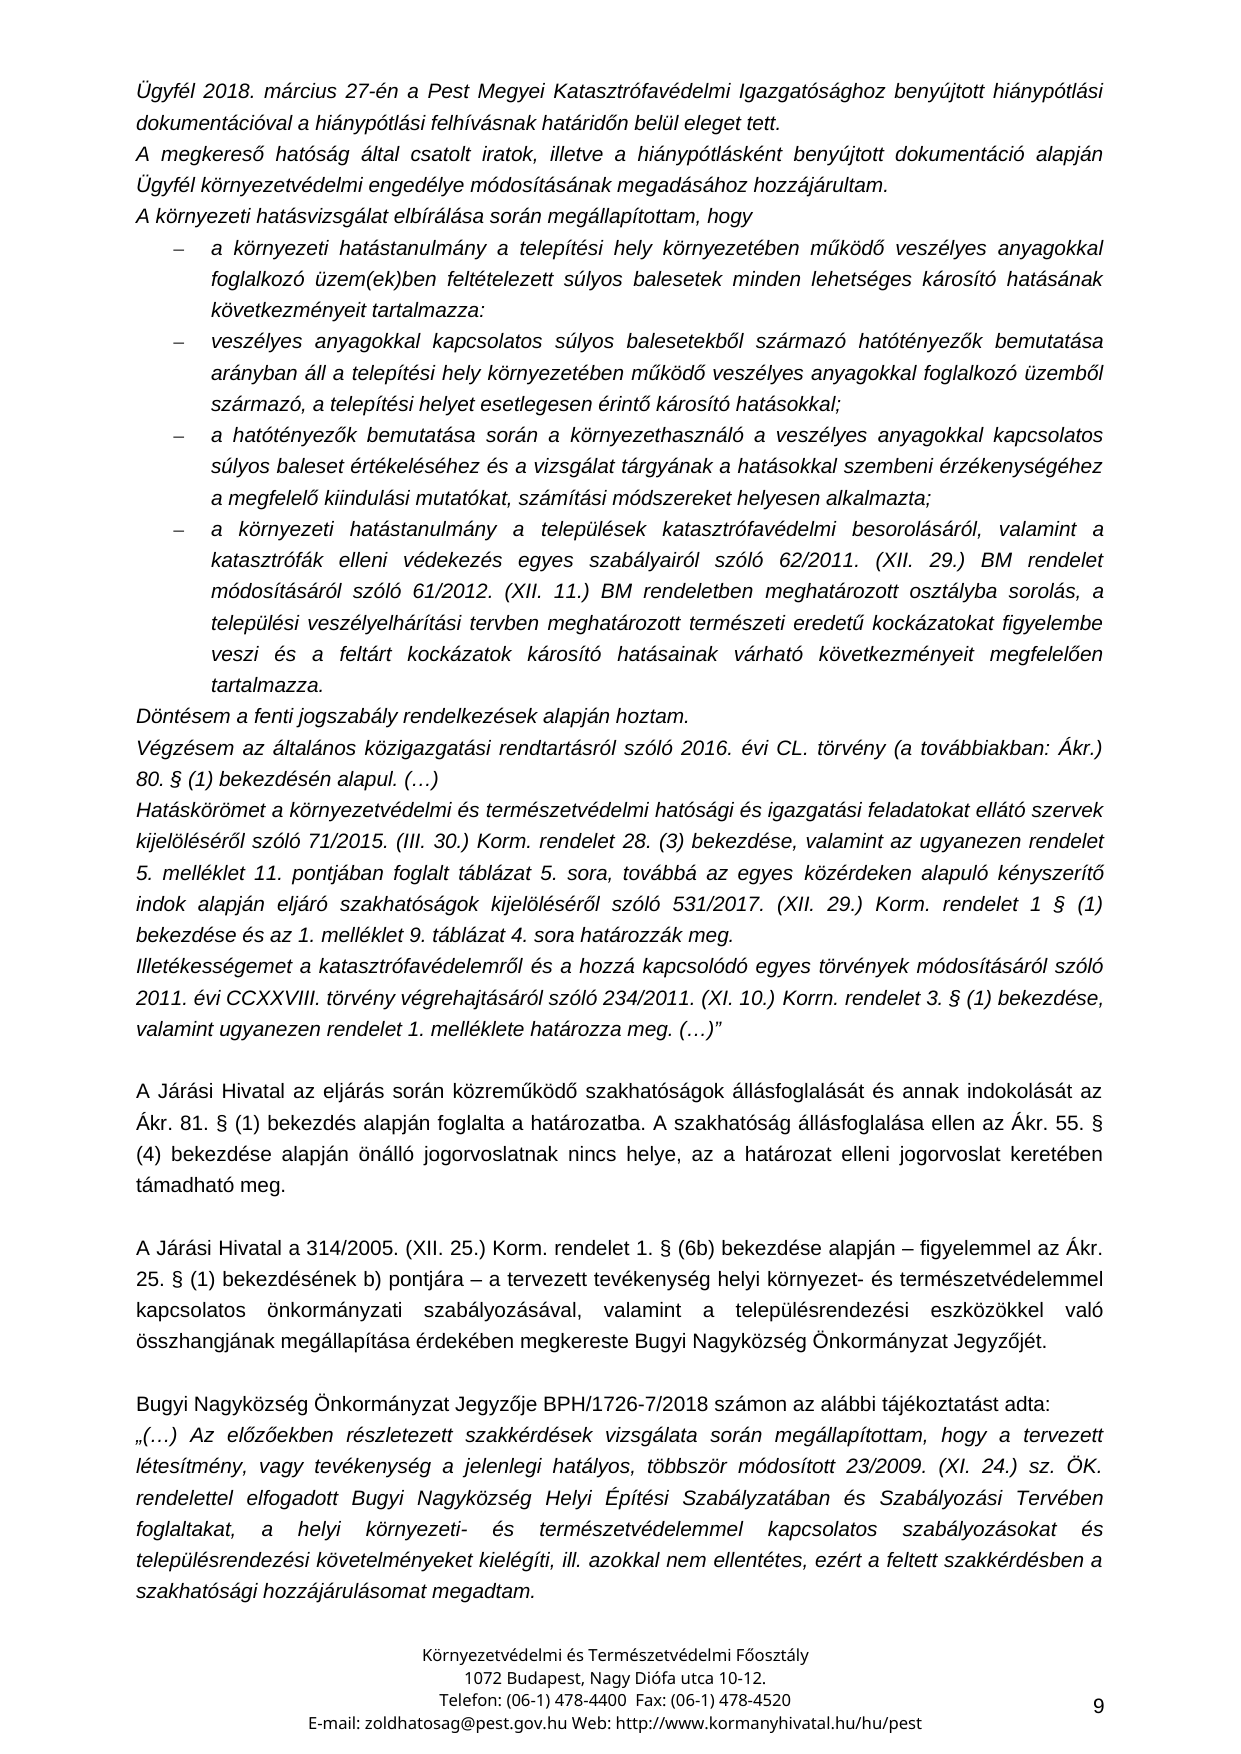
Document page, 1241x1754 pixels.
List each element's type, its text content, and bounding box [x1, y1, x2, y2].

text Végzésem az általános közigazgatási rendtartásról szóló 2016. évi CL. törvény (a továbbiakban: Ákr.) 80. § (1) bekezdésén alapul. (…) [136, 730, 1104, 793]
text A Járási Hivatal az eljárás során közreműködő szakhatóságok állásfoglalását és annak indokolását az Ákr. 81. § (1) bekezdés alapján foglalta a határozatba. A szakhatóság állásfoglalása ellen az Ákr. 55. § (4) bekezdése alapján önálló jogorvoslatnak nincs helye, az a határozat elleni jogorvoslat keretében támadható meg. [136, 1074, 1104, 1199]
list a hatótényezők bemutatása során a környezethasználó a veszélyes anyagokkal kapcsolatos súlyos baleset értékeléséhez és a vizsgálat tárgyának a hatásokkal szembeni érzékenységéhez a megfelelő kiindulási mutatókat, számítási módszereket helyesen alkalmazta; [173, 418, 1104, 511]
list veszélyes anyagokkal kapcsolatos súlyos balesetekből származó hatótényezők bemutatása arányban áll a telepítési hely környezetében működő veszélyes anyagokkal foglalkozó üzemből származó, a telepítési helyet esetlegesen érintő károsító hatásokkal; [173, 324, 1104, 418]
text Ügyfél 2018. március 27-én a Pest Megyei Katasztrófavédelmi Igazgatósághoz benyújtott hiánypótlási dokumentációval a hiánypótlási felhívásnak határidőn belül eleget tett. [136, 74, 1104, 136]
text A Járási Hivatal a 314/2005. (XII. 25.) Korm. rendelet 1. § (6b) bekezdése alapján – figyelemmel az Ákr. 25. § (1) bekezdésének b) pontjára – a tervezett tevékenység helyi környezet- és természetvédelemmel kapcsolatos önkormányzati szabályozásával, valamint a településrendezési eszközökkel való összhangjának megállapítása érdekében megkereste Bugyi Nagyközség Önkormányzat Jegyzőjét. [136, 1230, 1104, 1355]
list a környezeti hatástanulmány a telepítési hely környezetében működő veszélyes anyagokkal foglalkozó üzem(ek)ben feltételezett súlyos balesetek minden lehetséges károsító hatásának következményeit tartalmazza: [173, 230, 1104, 324]
text Hatáskörömet a környezetvédelmi és természetvédelmi hatósági és igazgatási feladatokat ellátó szervek kijelöléséről szóló 71/2015. (III. 30.) Korm. rendelet 28. (3) bekezdése, valamint az ugyanezen rendelet 5. melléklet 11. pontjában foglalt táblázat 5. sora, továbbá az egyes közérdeken alapuló kényszerítő indok alapján eljáró szakhatóságok kijelöléséről szóló 531/2017. (XII. 29.) Korm. rendelet 1 § (1) bekezdése és az 1. melléklet 9. táblázat 4. sora határozzák meg. [136, 793, 1104, 949]
list a környezeti hatástanulmány a települések katasztrófavédelmi besorolásáról, valamint a katasztrófák elleni védekezés egyes szabályairól szóló 62/2011. (XII. 29.) BM rendelet módosításáról szóló 61/2012. (XII. 11.) BM rendeletben meghatározott osztályba sorolás, a települési veszélyelhárítási tervben meghatározott természeti eredetű kockázatokat figyelembe veszi és a feltárt kockázatok károsító hatásainak várható következményeit megfelelően tartalmazza. [173, 511, 1104, 699]
text Bugyi Nagyközség Önkormányzat Jegyzője BPH/1726-7/2018 számon az alábbi tájékoztatást adta: [136, 1386, 1104, 1418]
text A környezeti hatásvizsgálat elbírálása során megállapítottam, hogy [136, 199, 1104, 230]
text Illetékességemet a katasztrófavédelemről és a hozzá kapcsolódó egyes törvények módosításáról szóló 2011. évi CCXXVIII. törvény végrehajtásáról szóló 234/2011. (XI. 10.) Korrn. rendelet 3. § (1) bekezdése, valamint ugyanezen rendelet 1. melléklete határozza meg. (…)” [136, 949, 1104, 1043]
text „(…) Az előzőekben részletezett szakkérdések vizsgálata során megállapítottam, hogy a tervezett létesítmény, vagy tevékenység a jelenlegi hatályos, többször módosított 23/2009. (XI. 24.) sz. ÖK. rendelettel elfogadott Bugyi Nagyközség Helyi Építési Szabályzatában és Szabályozási Tervében foglaltakat, a helyi környezeti- és természetvédelemmel kapcsolatos szabályozásokat és településrendezési követelményeket kielégíti, ill. azokkal nem ellentétes, ezért a feltett szakkérdésben a szakhatósági hozzájárulásomat megadtam. [136, 1418, 1104, 1605]
text A megkereső hatóság által csatolt iratok, illetve a hiánypótlásként benyújtott dokumentáció alapján Ügyfél környezetvédelmi engedélye módosításának megadásához hozzájárultam. [136, 136, 1104, 199]
text Döntésem a fenti jogszabály rendelkezések alapján hoztam. [136, 699, 1104, 730]
